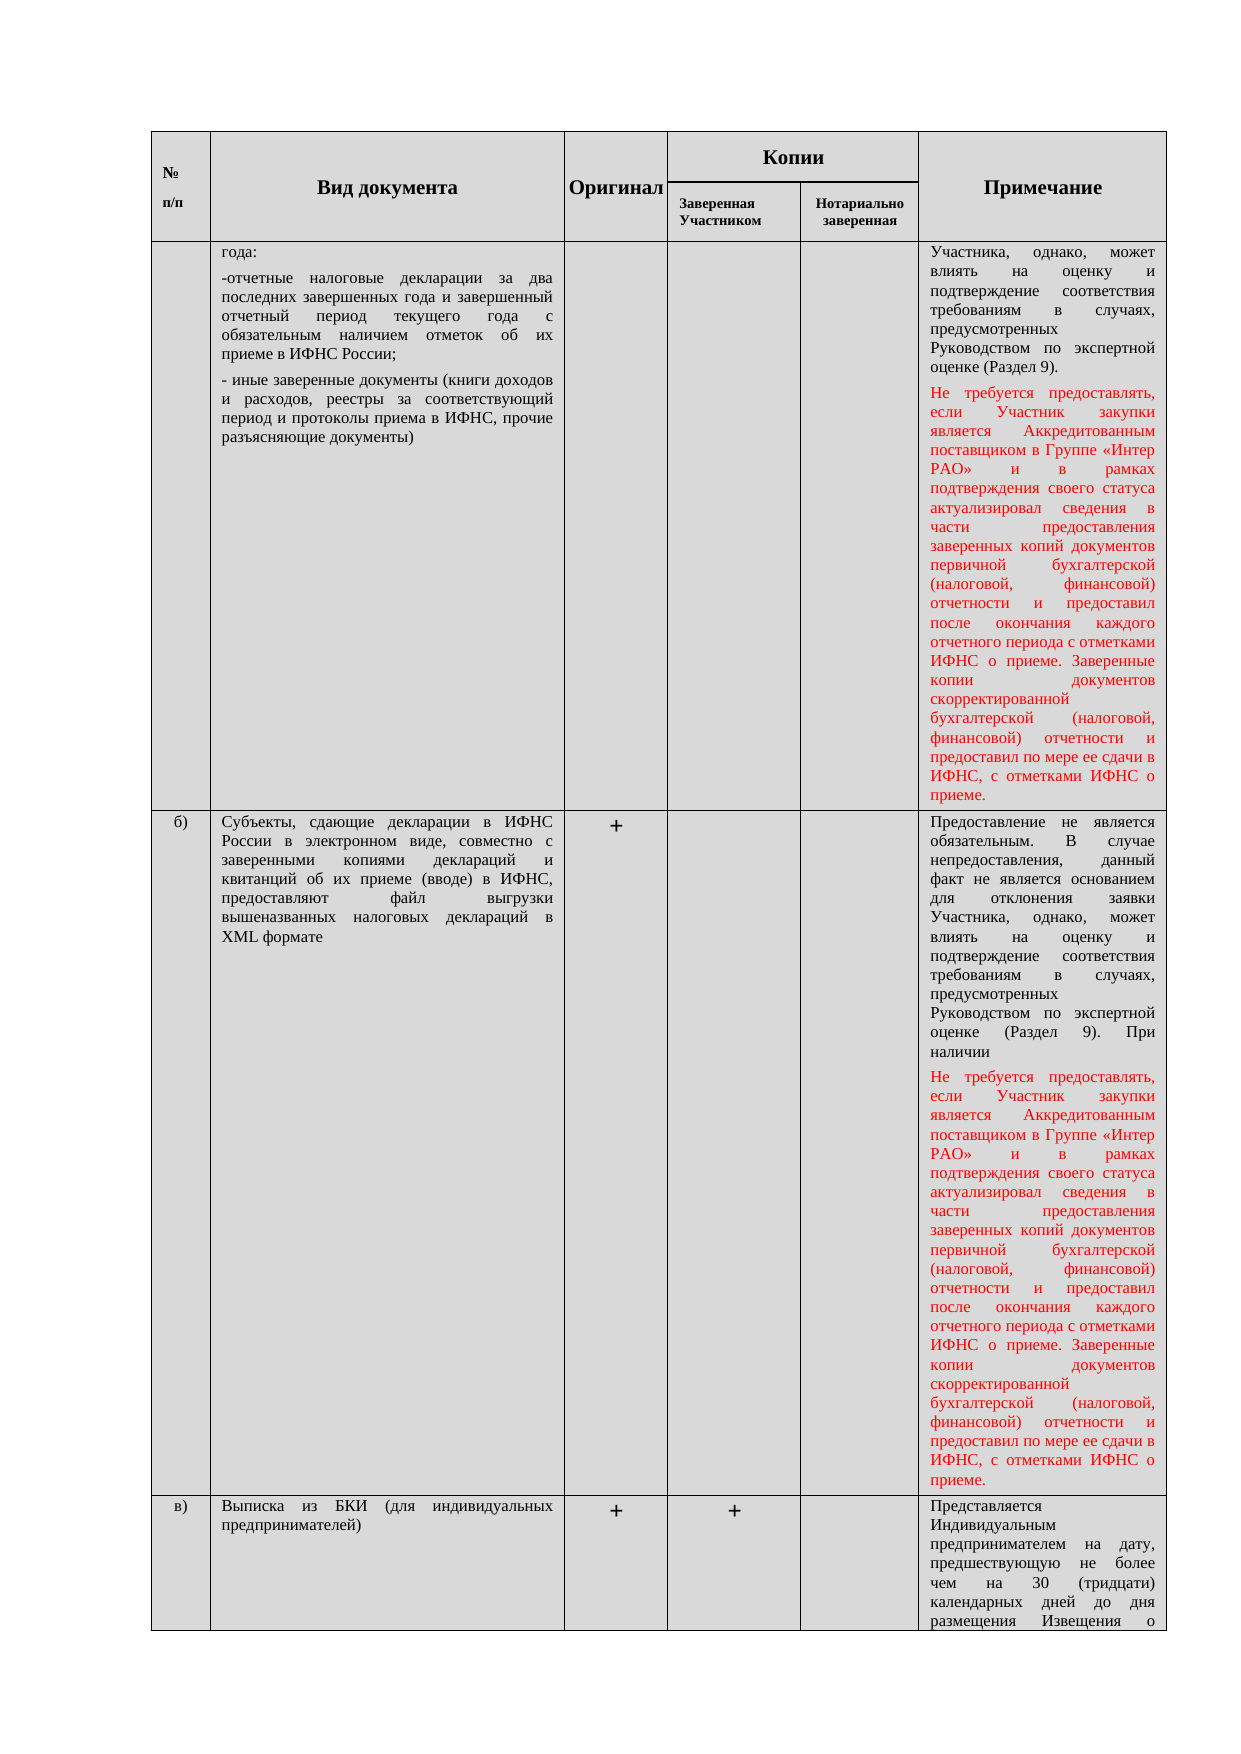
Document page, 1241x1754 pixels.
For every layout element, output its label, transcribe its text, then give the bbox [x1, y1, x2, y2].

table_cell Предоставление не является обязательным. В случае непредоставления, данный факт не является основанием для отклонения заявки Участника, однако, может влиять на оценку и подтверждение соответствия требованиям в случаях, предусмотренных Руководством по экспертной оценке (Раздел 9). При наличии Не требуется предоставлять, если Участник закупки является Аккредитованным поставщиком в Группе «Интер РАО» и в рамках подтверждения своего статуса актуализировал сведения в части предоставления заверенных копий документов первичной бухгалтерской (налоговой, финансовой) отчетности и предоставил после окончания каждого отчетного периода с отметками ИФНС о приеме. Заверенные копии документов скорректированной бухгалтерской (налоговой, финансовой) отчетности и предоставил по мере ее сдачи в ИФНС, с отметками ИФНС о приеме. [919, 811, 1166, 1495]
table_cell б) [152, 811, 210, 1495]
table_header Примечание [919, 132, 1166, 241]
table_cell [565, 242, 667, 810]
table_cell Нотариально заверенная [801, 183, 918, 241]
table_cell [919, 242, 1166, 810]
table_cell в) [152, 1496, 210, 1630]
table_cell [801, 1496, 918, 1630]
table_header № п/п [152, 132, 210, 241]
table_cell + [801, 242, 918, 810]
table_cell [668, 811, 800, 1495]
table_cell + [668, 242, 800, 810]
table_cell + [668, 1496, 800, 1630]
table_cell а) [152, 242, 210, 810]
table_cell [801, 811, 918, 1495]
table_cell Заверенная Участником [668, 183, 800, 241]
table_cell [211, 242, 564, 810]
table_header Вид документа [211, 132, 564, 241]
table_cell + [565, 811, 667, 1495]
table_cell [919, 1496, 1166, 1630]
table_cell + [565, 1496, 667, 1630]
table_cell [211, 1496, 564, 1630]
table_header Оригинал [565, 132, 667, 241]
table_header Копии [668, 132, 918, 181]
table_cell Субъекты, сдающие декларации в ИФНС России в электронном виде, совместно с заверенными копиями деклараций и квитанций об их приеме (вводе) в ИФНС, предоставляют файл выгрузки вышеназванных налоговых деклараций в XML формате [211, 811, 564, 1495]
